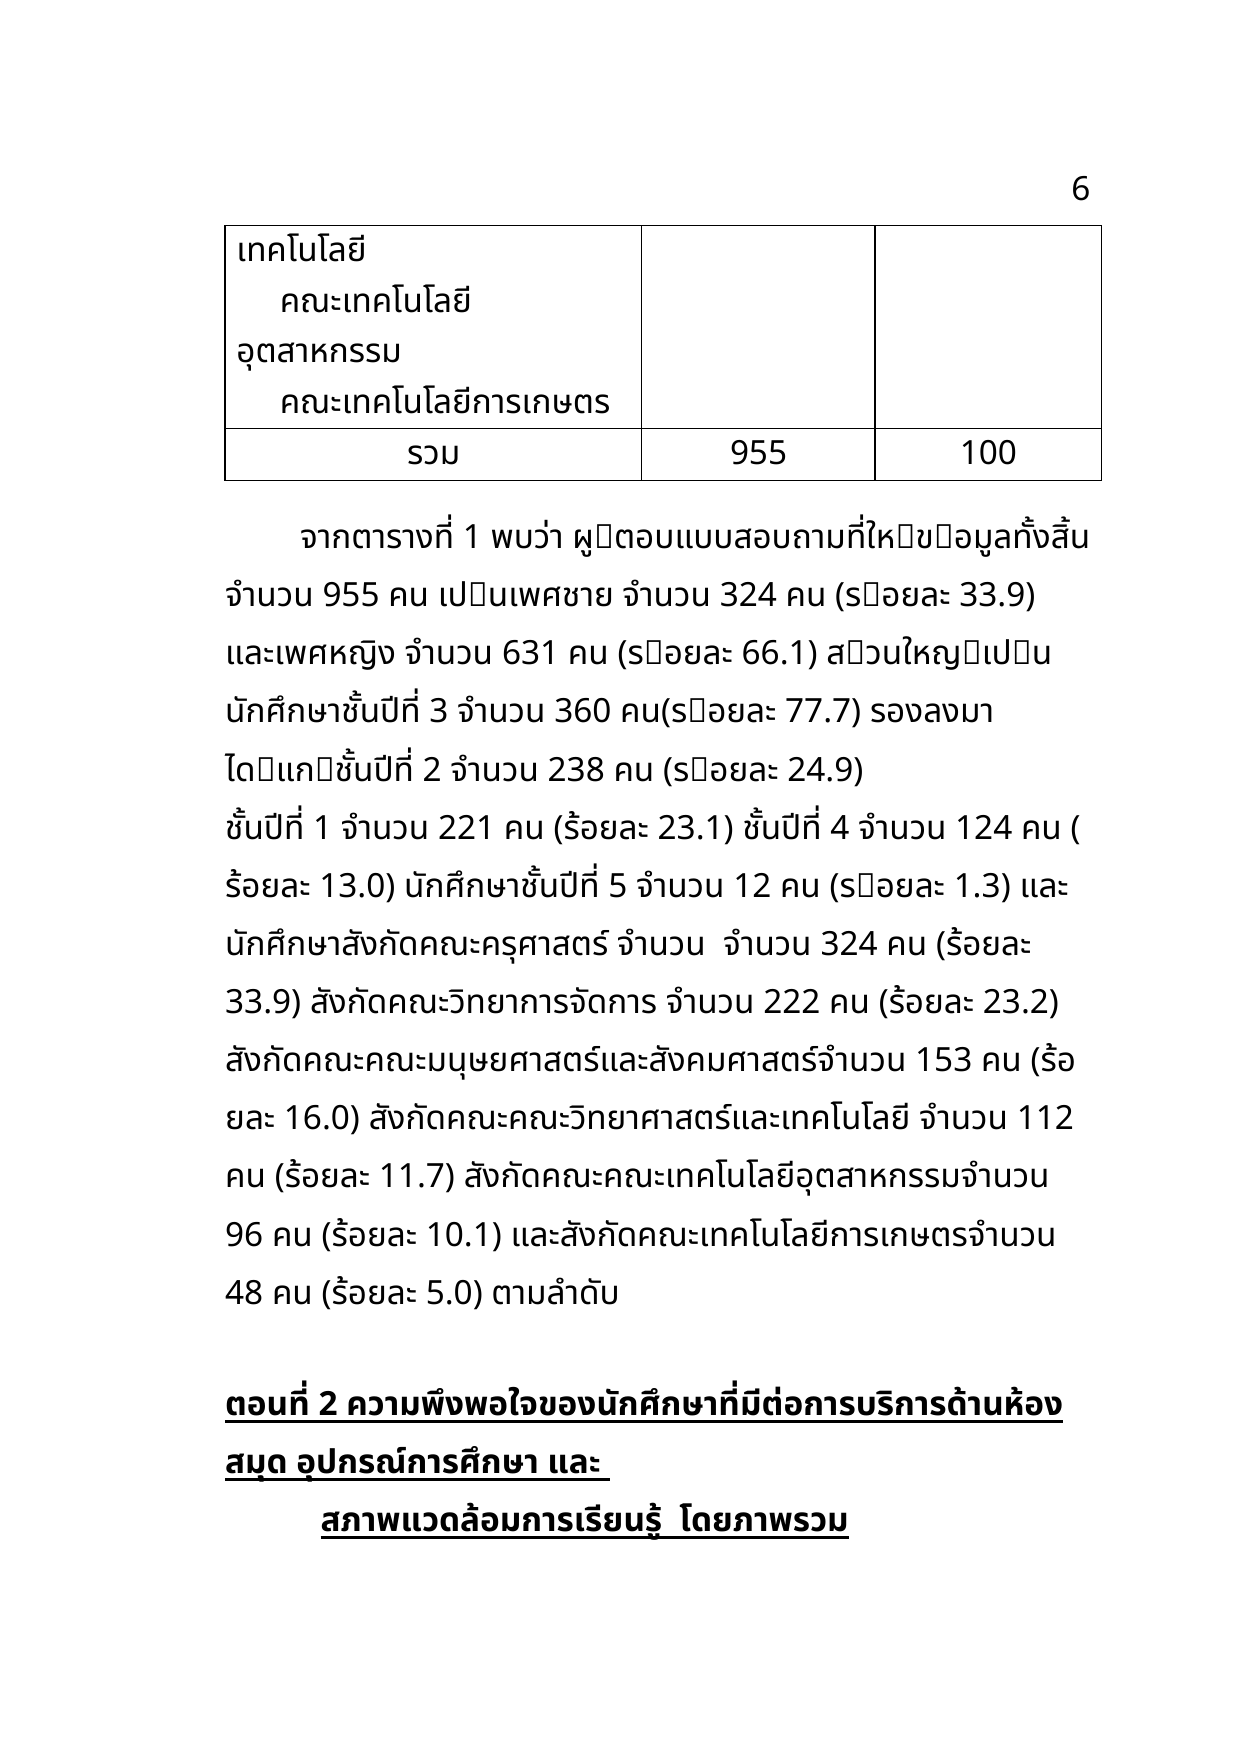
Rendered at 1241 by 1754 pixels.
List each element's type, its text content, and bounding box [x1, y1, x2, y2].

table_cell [642, 226, 874, 428]
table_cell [876, 226, 1101, 428]
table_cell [226, 226, 641, 428]
table_cell 955 [642, 429, 874, 479]
table_cell 100 [876, 429, 1101, 479]
table_cell รวม [226, 429, 641, 479]
text จากตารางที่ 1 พบว่า ผูตอบแบบสอบถามที่ใหขอมูลทั้งสิ้นจํานวน 955 คน เปนเพศชาย จํานวน 324 คน (รอยละ 33.9) และเพศหญิง จํานวน 631 คน (รอยละ 66.1) สวนใหญเปนนักศึกษาชั้นปีที่ 3 จำนวน 360 คน(รอยละ 77.7) รองลงมาไดแกชั้นปีที่ 2 จำนวน 238 คน (รอยละ 24.9) ชั้นปีที่ 1 จำนวน 221 คน (ร้อยละ 23.1) ชั้นปีที่ 4 จำนวน 124 คน (ร้อยละ 13.0) นักศึกษาชั้นปีที่ 5 จำนวน 12 คน (รอยละ 1.3) และนักศึกษาสังกัดคณะครุศาสตร์ จำนวน จำนวน 324 คน (ร้อยละ 33.9) สังกัดคณะวิทยาการจัดการ จำนวน 222 คน (ร้อยละ 23.2) สังกัดคณะคณะมนุษยศาสตร์และสังคมศาสตร์จำนวน 153 คน (ร้อยละ 16.0) สังกัดคณะคณะวิทยาศาสตร์และเทคโนโลยี จำนวน 112 คน (ร้อยละ 11.7) สังกัดคณะคณะเทคโนโลยีอุตสาหกรรมจำนวน 96 คน (ร้อยละ 10.1) และสังกัดคณะเทคโนโลยีการเกษตรจำนวน 48 คน (ร้อยละ 5.0) ตามลําดับ [225, 513, 1090, 1319]
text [225, 1380, 1090, 1547]
